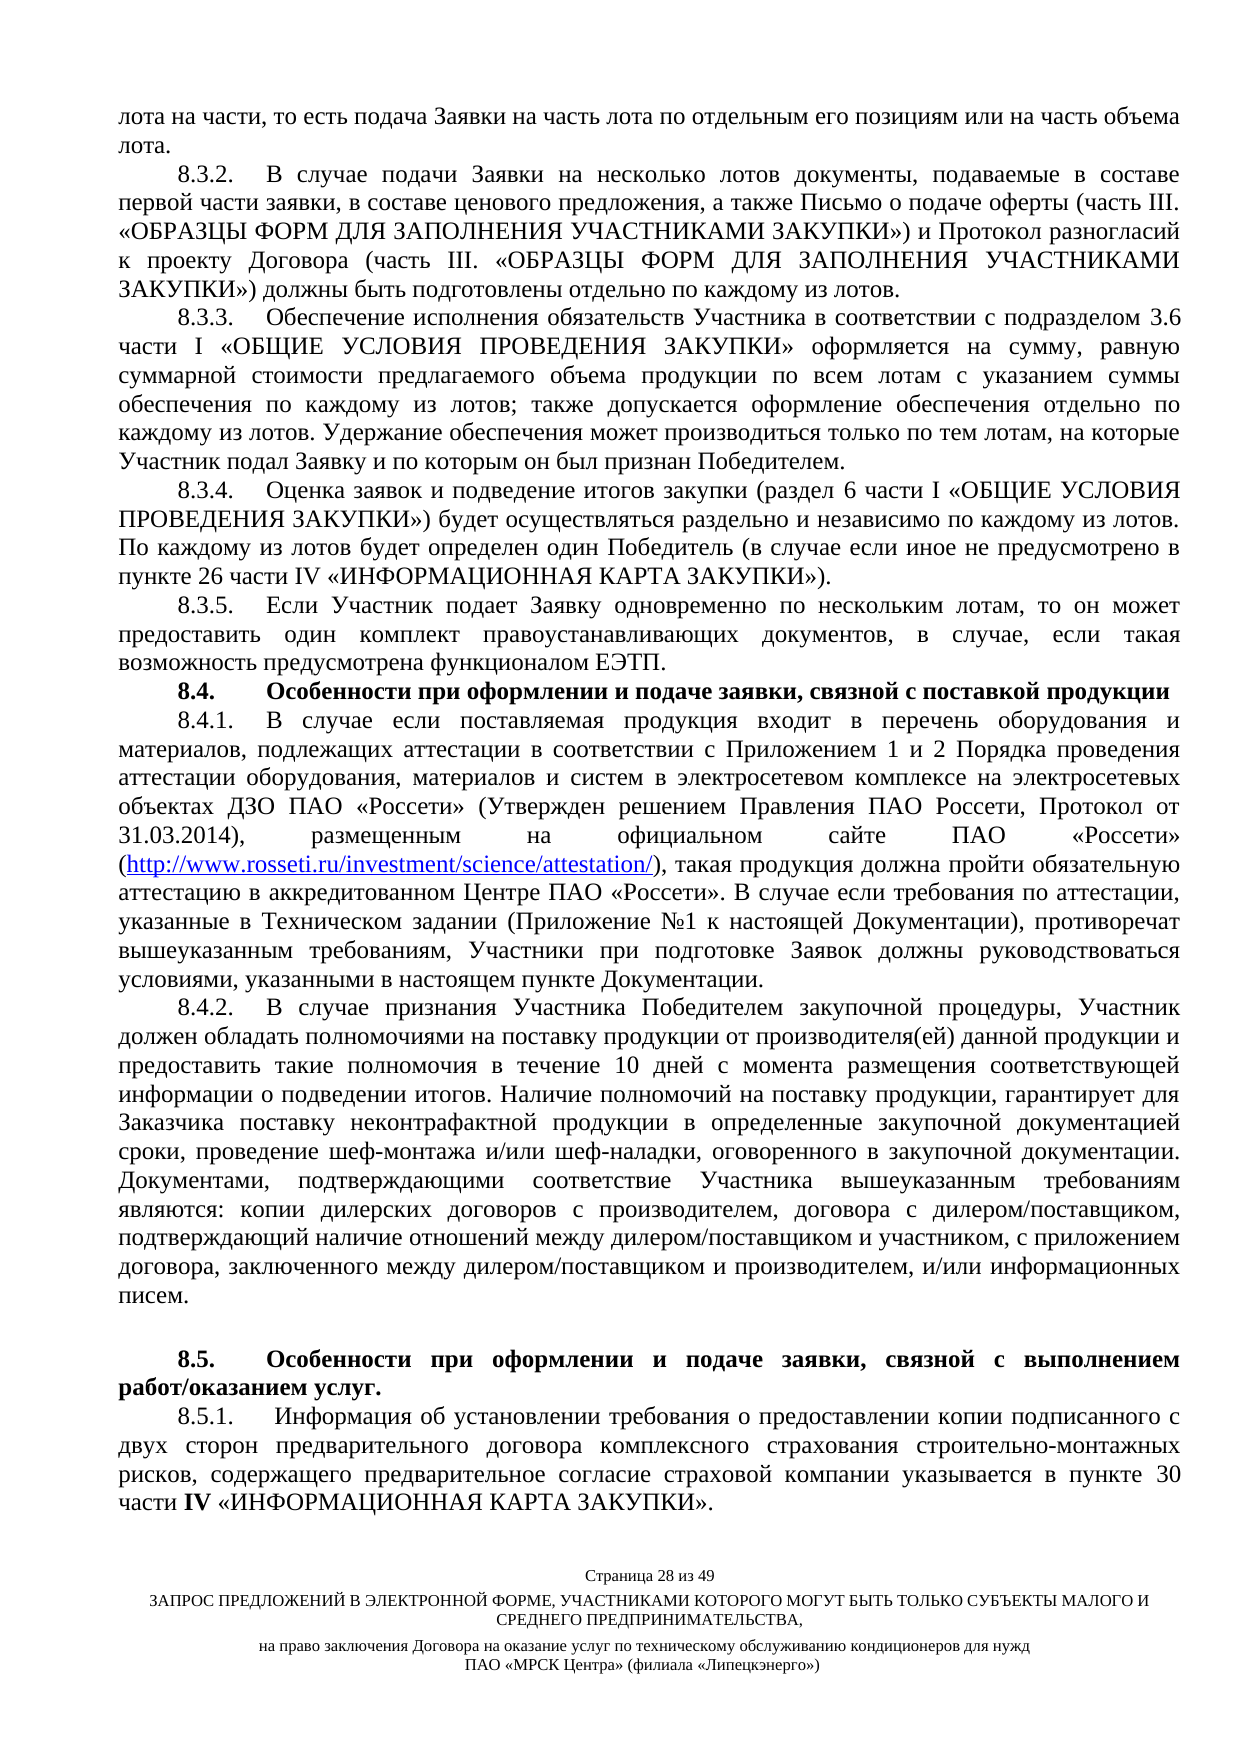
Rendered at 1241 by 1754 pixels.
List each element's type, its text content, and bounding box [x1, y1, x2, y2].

subtitle Особенности при оформлении и подаче заявки, связной с выполнением работ/оказанием услуг. [118, 1344, 1181, 1401]
subtitle Особенности при оформлении и подаче заявки, связной с поставкой продукции [118, 676, 1181, 705]
subtitle Информация об установлении требования о предоставлении копии подписанного с двух сторон предварительного договора комплексного страхования строительно-монтажных рисков, содержащего предварительное согласие страховой компании указывается в пункте 30 части IV «ИНФОРМАЦИОННАЯ КАРТА ЗАКУПКИ». [118, 1401, 1181, 1516]
subtitle В случае признания Участника Победителем закупочной процедуры, Участник должен обладать полномочиями на поставку продукции от производителя(ей) данной продукции и предоставить такие полномочия в течение 10 дней с момента размещения соответствующей информации о подведении итогов. Наличие полномочий на поставку продукции, гарантирует для Заказчика поставку неконтрафактной продукции в определенные закупочной документацией сроки, проведение шеф-монтажа и/или шеф-наладки, оговоренного в закупочной документации. Документами, подтверждающими соответствие Участника вышеуказанным требованиям являются: копии дилерских договоров с производителем, договора с дилером/поставщиком, подтверждающий наличие отношений между дилером/поставщиком и участником, с приложением договора, заключенного между дилером/поставщиком и производителем, и/или информационных писем. [118, 992, 1181, 1309]
subtitle Оценка заявок и подведение итогов закупки (раздел 6 части I «ОБЩИЕ УСЛОВИЯ ПРОВЕДЕНИЯ ЗАКУПКИ») будет осуществляться раздельно и независимо по каждому из лотов. По каждому из лотов будет определен один Победитель (в случае если иное не предусмотрено в пункте 26 части IV «ИНФОРМАЦИОННАЯ КАРТА ЗАКУПКИ»). [118, 475, 1181, 590]
subtitle Если Участник подает Заявку одновременно по нескольким лотам, то он может предоставить один комплект правоустанавливающих документов, в случае, если такая возможность предусмотрена функционалом ЕЭТП. [118, 590, 1181, 676]
subtitle Обеспечение исполнения обязательств Участника в соответствии с подразделом 3.6 части I «ОБЩИЕ УСЛОВИЯ ПРОВЕДЕНИЯ ЗАКУПКИ» оформляется на сумму, равную суммарной стоимости предлагаемого объема продукции по всем лотам с указанием суммы обеспечения по каждому из лотов; также допускается оформление обеспечения отдельно по каждому из лотов. Удержание обеспечения может производиться только по тем лотам, на которые Участник подал Заявку и по которым он был признан Победителем. [118, 302, 1181, 475]
subtitle В случае если поставляемая продукция входит в перечень оборудования и материалов, подлежащих аттестации в соответствии с Приложением 1 и 2 Порядка проведения аттестации оборудования, материалов и систем в электросетевом комплексе на электросетевых объектах ДЗО ПАО «Россети» (Утвержден решением Правления ПАО Россети, Протокол от 31.03.2014), размещенным на официальном сайте ПАО «Россети» (http://www.rosseti.ru/investment/science/attestation/), такая продукция должна пройти обязательную аттестацию в аккредитованном Центре ПАО «Россети». В случае если требования по аттестации, указанные в Техническом задании (Приложение №1 к настоящей Документации), противоречат вышеуказанным требованиям, Участники при подготовке Заявок должны руководствоваться условиями, указанными в настоящем пункте Документации. [118, 705, 1181, 992]
subtitle В случае подачи Заявки на несколько лотов документы, подаваемые в составе первой части заявки, в составе ценового предложения, а также Письмо о подаче оферты (часть III. «ОБРАЗЦЫ ФОРМ ДЛЯ ЗАПОЛНЕНИЯ УЧАСТНИКАМИ ЗАКУПКИ») и Протокол разногласий к проекту Договора (часть III. «ОБРАЗЦЫ ФОРМ ДЛЯ ЗАПОЛНЕНИЯ УЧАСТНИКАМИ ЗАКУПКИ») должны быть подготовлены отдельно по каждому из лотов. [118, 159, 1181, 302]
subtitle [118, 101, 1181, 159]
